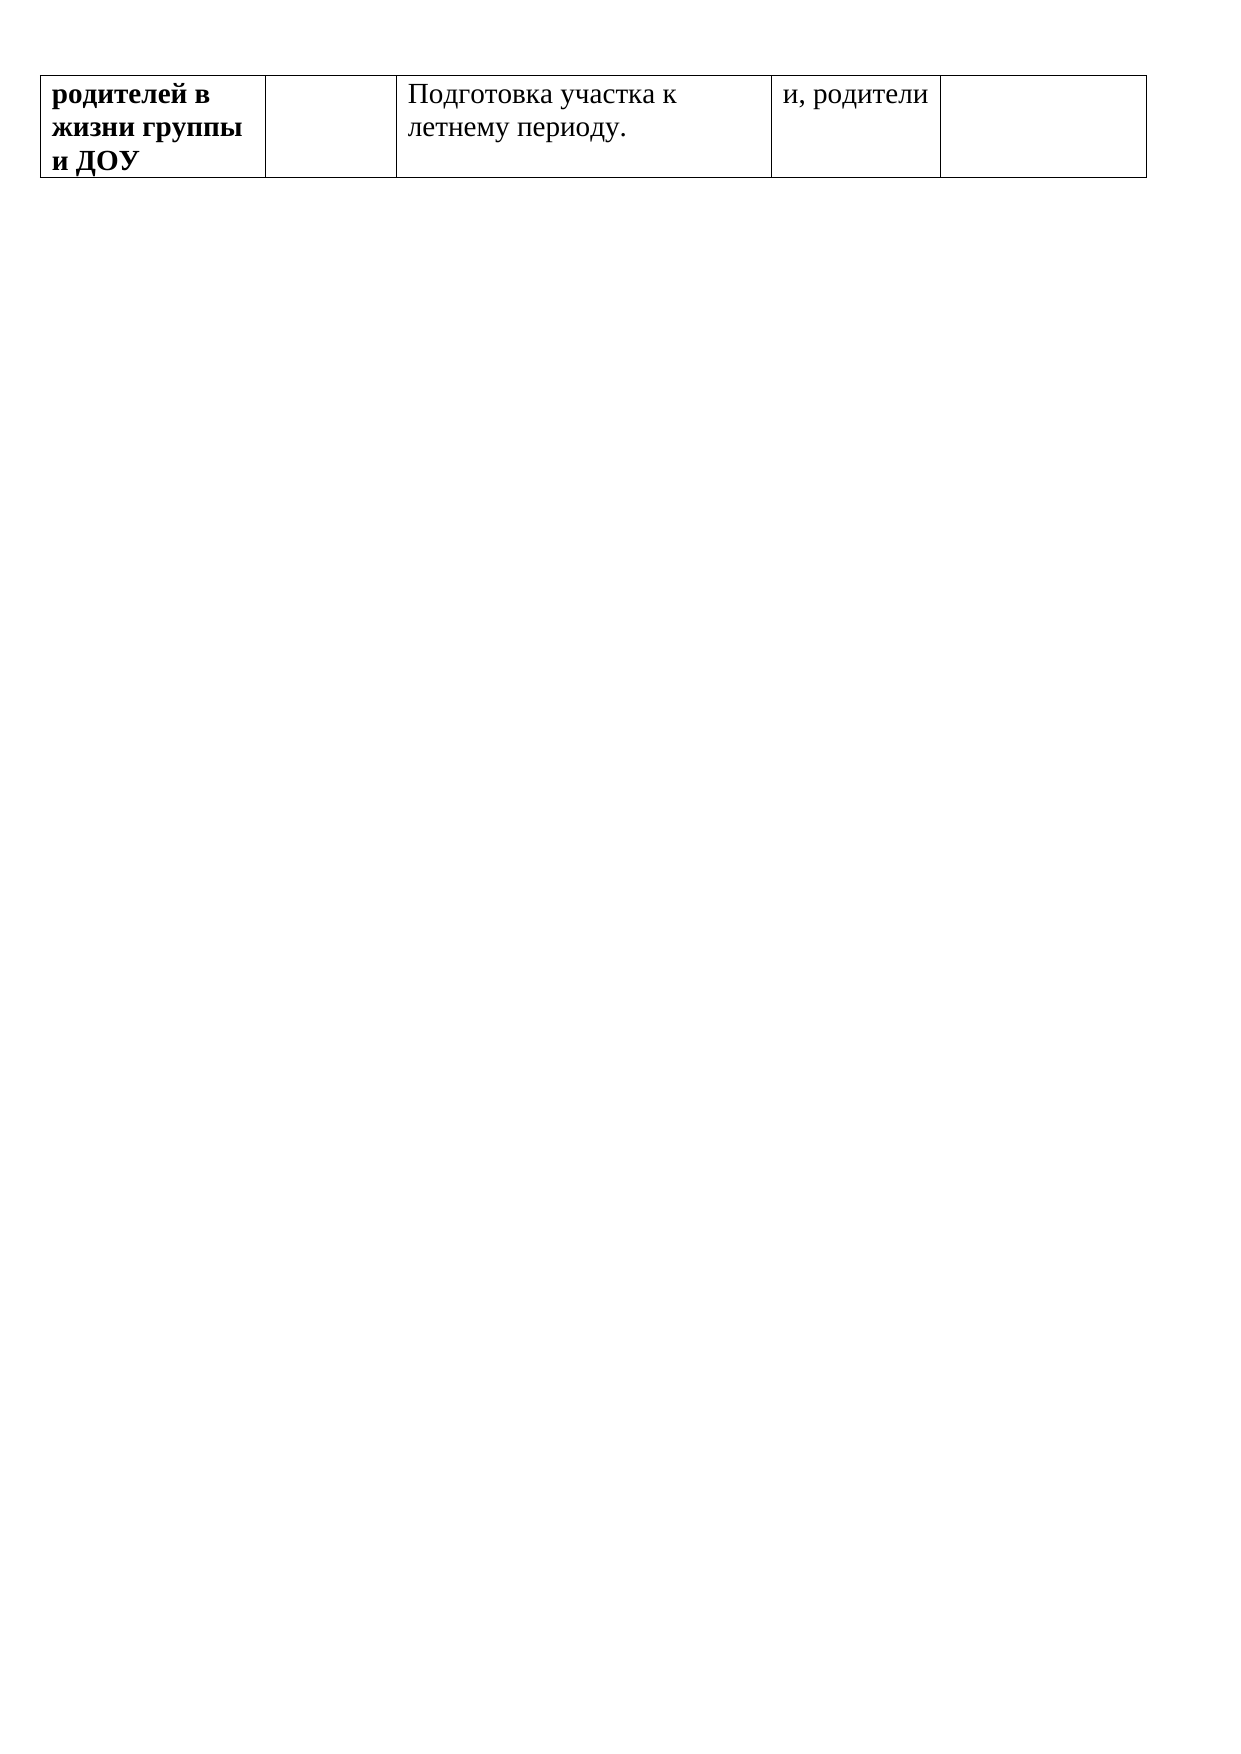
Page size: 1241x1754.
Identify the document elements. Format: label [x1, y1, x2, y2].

table_cell [41, 76, 265, 177]
table_cell [266, 76, 396, 177]
table_cell [941, 76, 1146, 177]
table_cell [772, 76, 940, 177]
table_cell [397, 76, 771, 177]
